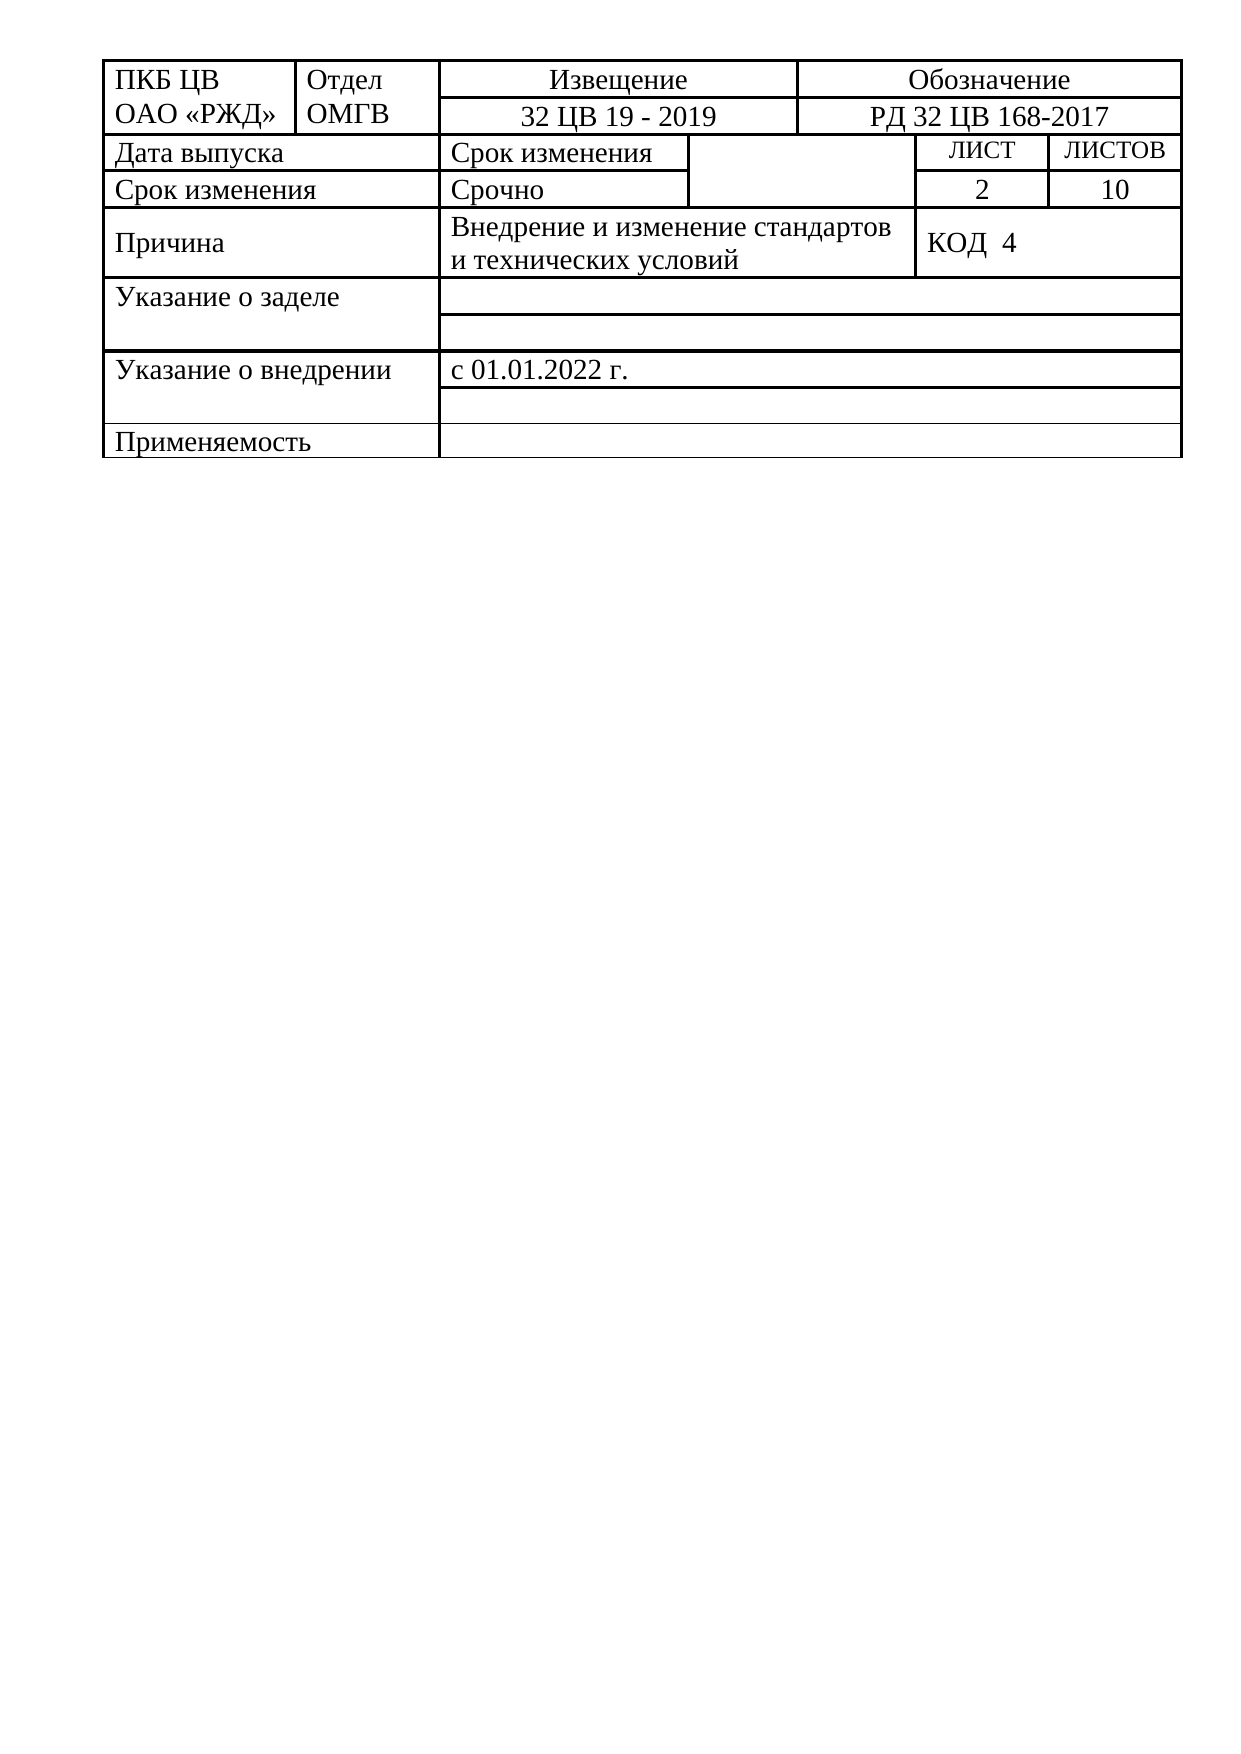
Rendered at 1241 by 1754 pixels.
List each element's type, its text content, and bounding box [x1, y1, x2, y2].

table_header Отдел ОМГВ [297, 62, 438, 132]
table_cell 32 ЦВ 19 - 2019 [441, 99, 796, 132]
table_header Обозначение [799, 62, 1180, 96]
table_cell [441, 389, 1180, 423]
table_cell КОД 4 [917, 209, 1180, 276]
table_cell Срок изменения [441, 136, 687, 169]
table_cell Лист [917, 136, 1047, 169]
table_cell Применяемость [105, 424, 438, 457]
table_cell Листов [1050, 136, 1180, 169]
table_cell с 01.01.2022 г. [441, 353, 1180, 386]
table_cell [690, 136, 914, 206]
table_cell Указание о внедрении [105, 353, 438, 423]
table_cell РД 32 ЦВ 168-2017 [799, 99, 1180, 132]
table_header Извещение [441, 62, 796, 96]
table_cell [441, 424, 1180, 457]
table_cell 10 [1050, 172, 1180, 206]
table_cell Внедрение и изменение стандартов и технических условий [441, 209, 914, 276]
table_header ПКБ ЦВ ОАО «РЖД» [105, 62, 294, 132]
table_cell Причина [105, 209, 438, 276]
table_cell [441, 279, 1180, 313]
table_cell Дата выпуска [105, 136, 438, 169]
table_cell Срок изменения [105, 172, 438, 206]
table_cell 2 [917, 172, 1047, 206]
table_cell Указание о заделе [105, 279, 438, 349]
table_cell Срочно [441, 172, 687, 206]
table_cell [441, 316, 1180, 349]
